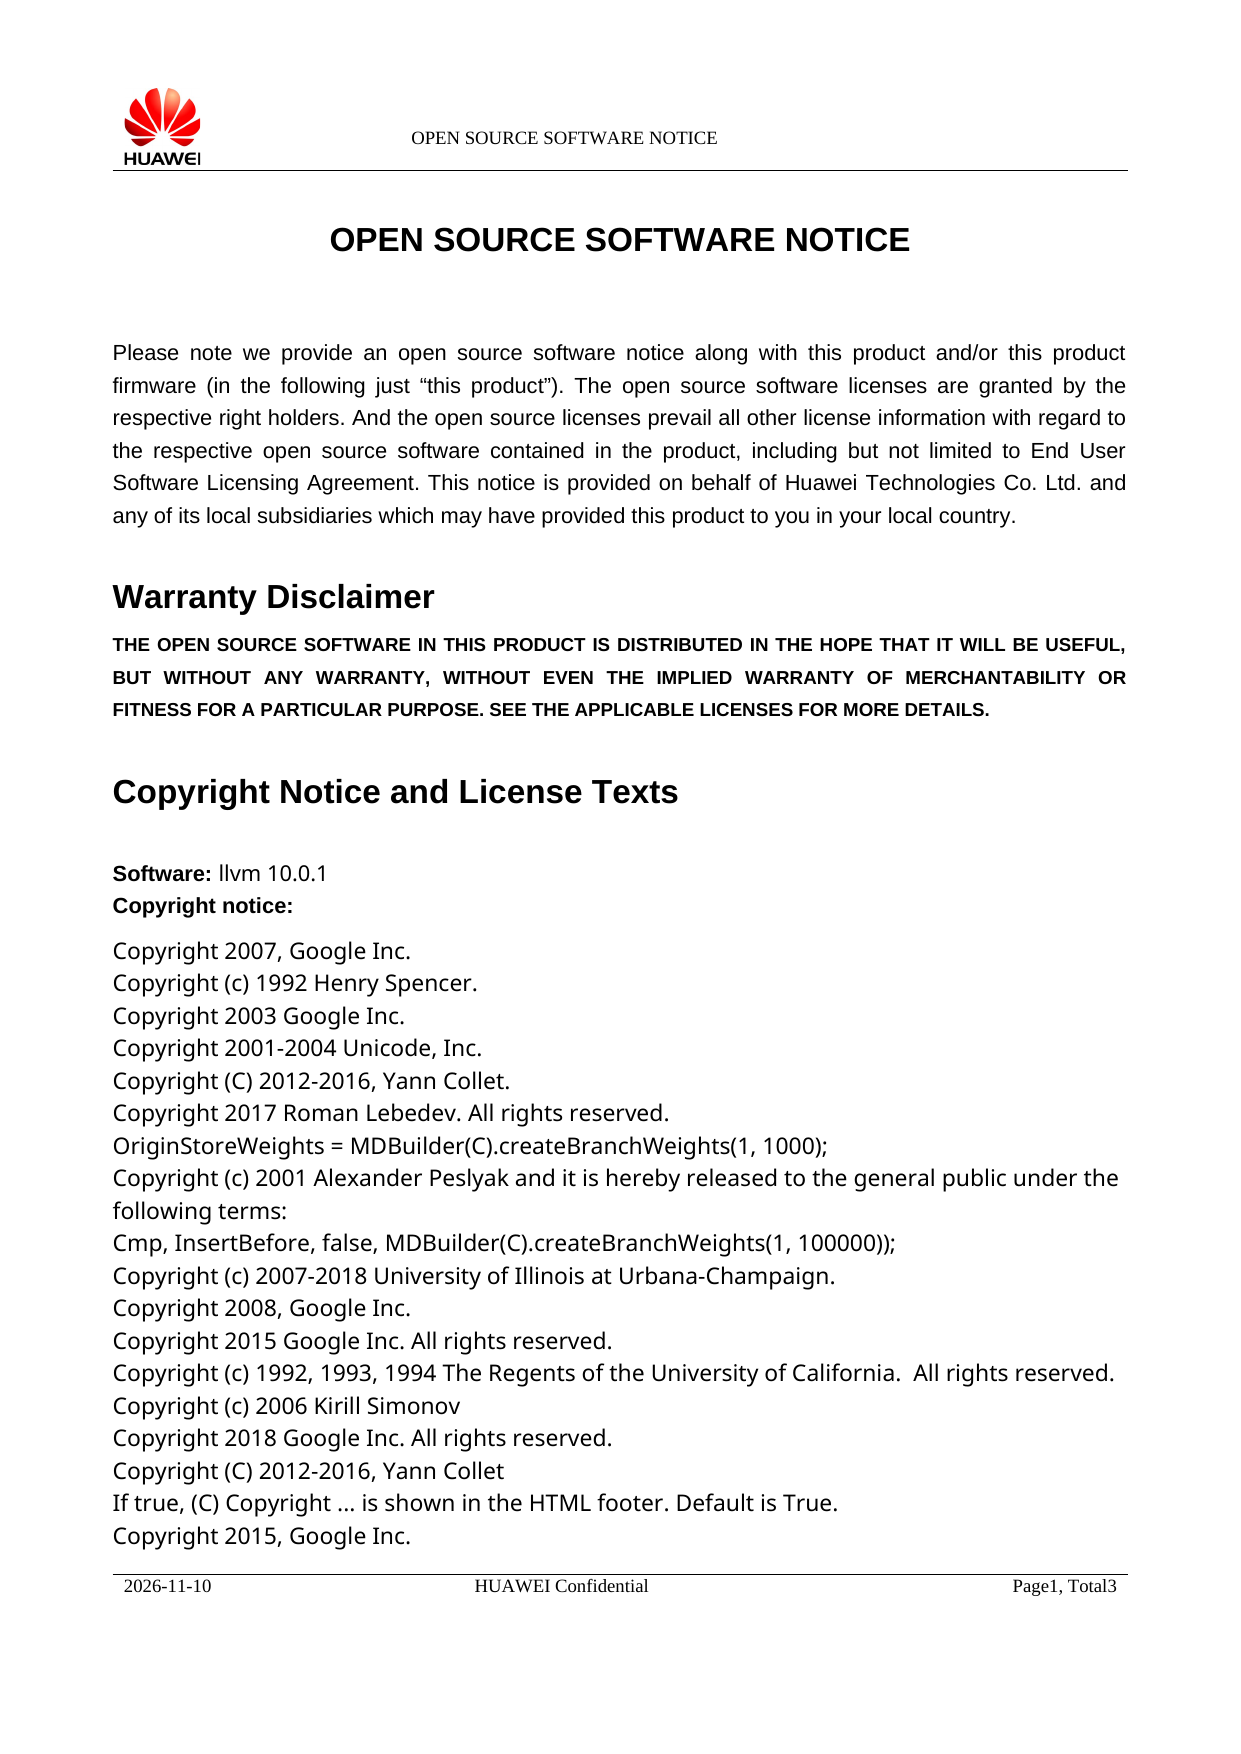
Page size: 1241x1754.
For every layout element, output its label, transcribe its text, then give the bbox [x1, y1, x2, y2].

text Copyright notice: [112, 889, 1128, 921]
text Copyright Notice and License Texts [112, 759, 1128, 824]
text Please note we provide an open source software notice along with this product and/or this product firmware (in the following just “this product”). The open source software licenses are granted by the respective right holders. And the open source licenses prevail all other license information with regard to the respective open source software contained in the product, including but not limited to End User Software Licensing Agreement. This notice is provided on behalf of Huawei Technologies Co. Ltd. and any of its local subsidiaries which may have provided this product to you in your local country. [112, 336, 1128, 531]
text The open source software in this product is distributed in the hope that it will be useful, but WITHOUT ANY WARRANTY, without even the implied warranty of MERCHANTABILITY or FITNESS FOR A PARTICULAR PURPOSE. See the applicable licenses for more details. [112, 629, 1128, 726]
text OPEN SOURCE SOFTWARE NOTICE [112, 206, 1128, 271]
title Software: llvm 10.0.1 [112, 856, 1128, 889]
picture [124, 88, 201, 165]
text Warranty Disclaimer [112, 564, 1128, 629]
